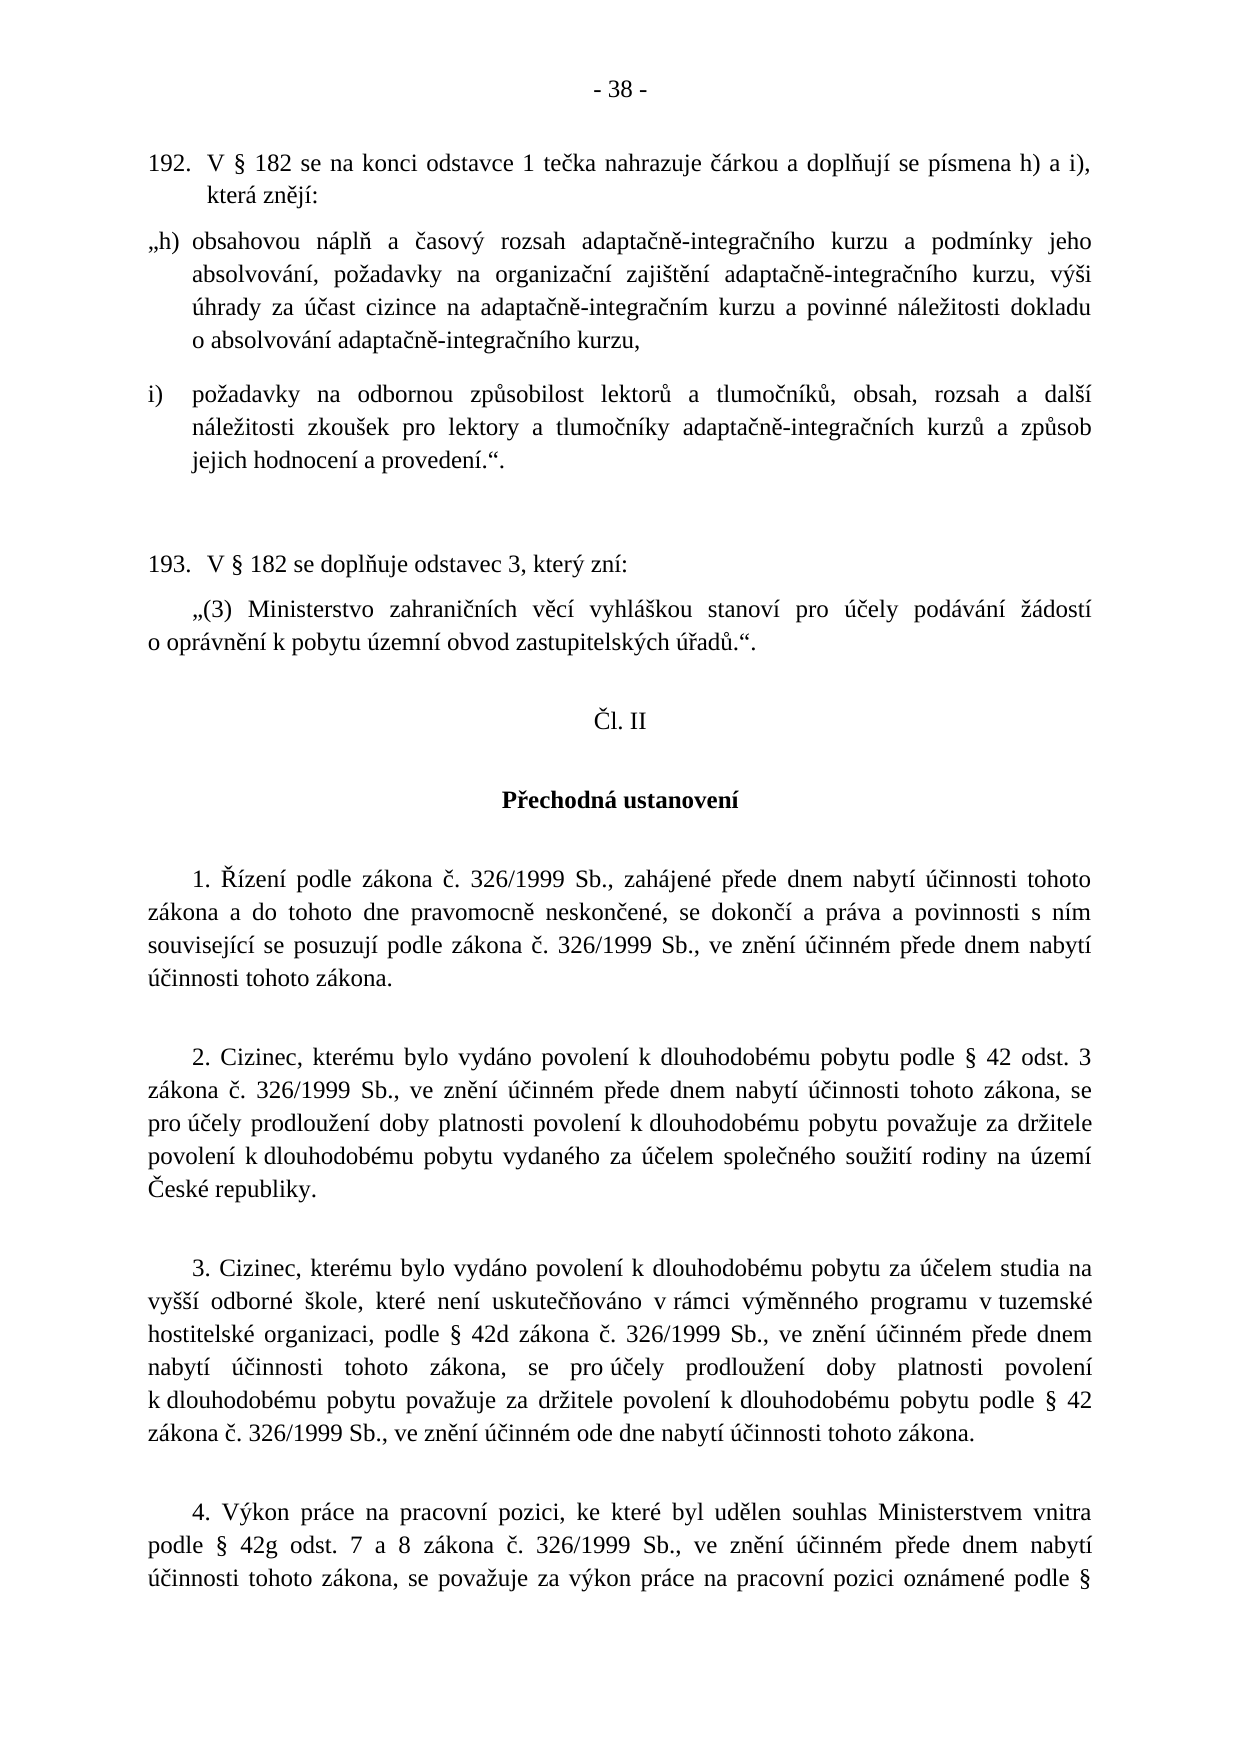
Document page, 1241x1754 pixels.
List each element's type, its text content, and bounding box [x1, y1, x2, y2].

text „(3) Ministerstvo zahraničních věcí vyhláškou stanoví pro účely podávání žádostí o oprávnění k pobytu územní obvod zastupitelských úřadů.“. [148, 594, 1093, 656]
text 3. Cizinec, kterému bylo vydáno povolení k dlouhodobému pobytu za účelem studia na vyšší odborné škole, které není uskutečňováno v rámci výměnného programu v tuzemské hostitelské organizaci, podle § 42d zákona č. 326/1999 Sb., ve znění účinném přede dnem nabytí účinnosti tohoto zákona, se pro účely prodloužení doby platnosti povolení k dlouhodobému pobytu považuje za držitele povolení k dlouhodobému pobytu podle § 42 zákona č. 326/1999 Sb., ve znění účinném ode dne nabytí účinnosti tohoto zákona. [148, 1253, 1093, 1447]
text „h) obsahovou náplň a časový rozsah adaptačně-integračního kurzu a podmínky jeho absolvování, požadavky na organizační zajištění adaptačně-integračního kurzu, výši úhrady za účast cizince na adaptačně-integračním kurzu a povinné náležitosti dokladu o absolvování adaptačně-integračního kurzu, [148, 226, 1093, 354]
text i) požadavky na odbornou způsobilost lektorů a tlumočníků, obsah, rozsah a další náležitosti zkoušek pro lektory a tlumočníky adaptačně-integračních kurzů a způsob jejich hodnocení a provedení.“. [148, 379, 1093, 474]
text 2. Cizinec, kterému bylo vydáno povolení k dlouhodobému pobytu podle § 42 odst. 3 zákona č. 326/1999 Sb., ve znění účinném přede dnem nabytí účinnosti tohoto zákona, se pro účely prodloužení doby platnosti povolení k dlouhodobému pobytu považuje za držitele povolení k dlouhodobému pobytu vydaného za účelem společného soužití rodiny na území České republiky. [148, 1042, 1093, 1203]
text Přechodná ustanovení [148, 785, 1093, 814]
text V § 182 se doplňuje odstavec 3, který zní: [148, 549, 1093, 578]
text 1. Řízení podle zákona č. 326/1999 Sb., zahájené přede dnem nabytí účinnosti tohoto zákona a do tohoto dne pravomocně neskončené, se dokončí a práva a povinnosti s ním související se posuzují podle zákona č. 326/1999 Sb., ve znění účinném přede dnem nabytí účinnosti tohoto zákona. [148, 864, 1093, 992]
text Čl. II [148, 706, 1093, 735]
text V § 182 se na konci odstavce 1 tečka nahrazuje čárkou a doplňují se písmena h) a i), která znějí: [148, 148, 1093, 209]
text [148, 1497, 1093, 1592]
